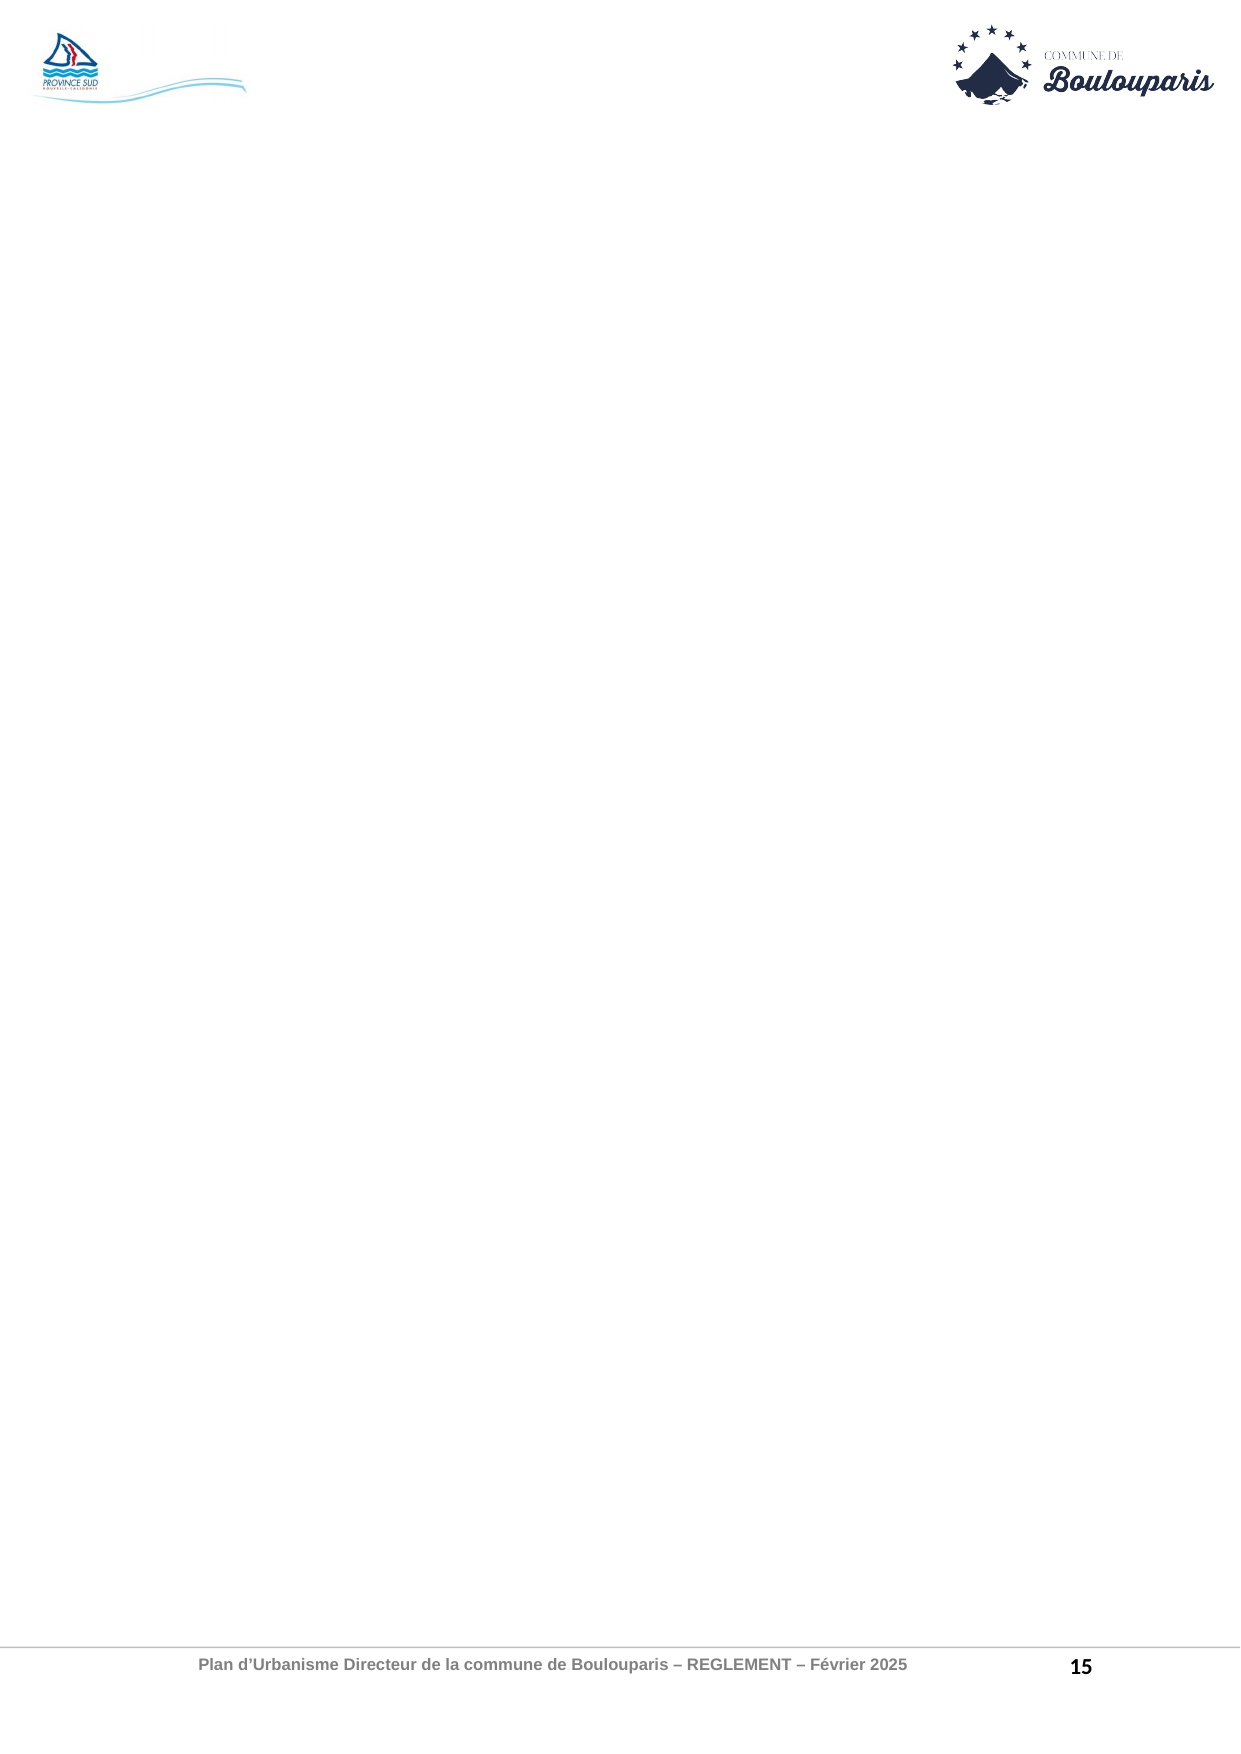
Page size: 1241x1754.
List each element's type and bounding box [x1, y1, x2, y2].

picture [947, 18, 1222, 110]
picture [27, 21, 250, 116]
